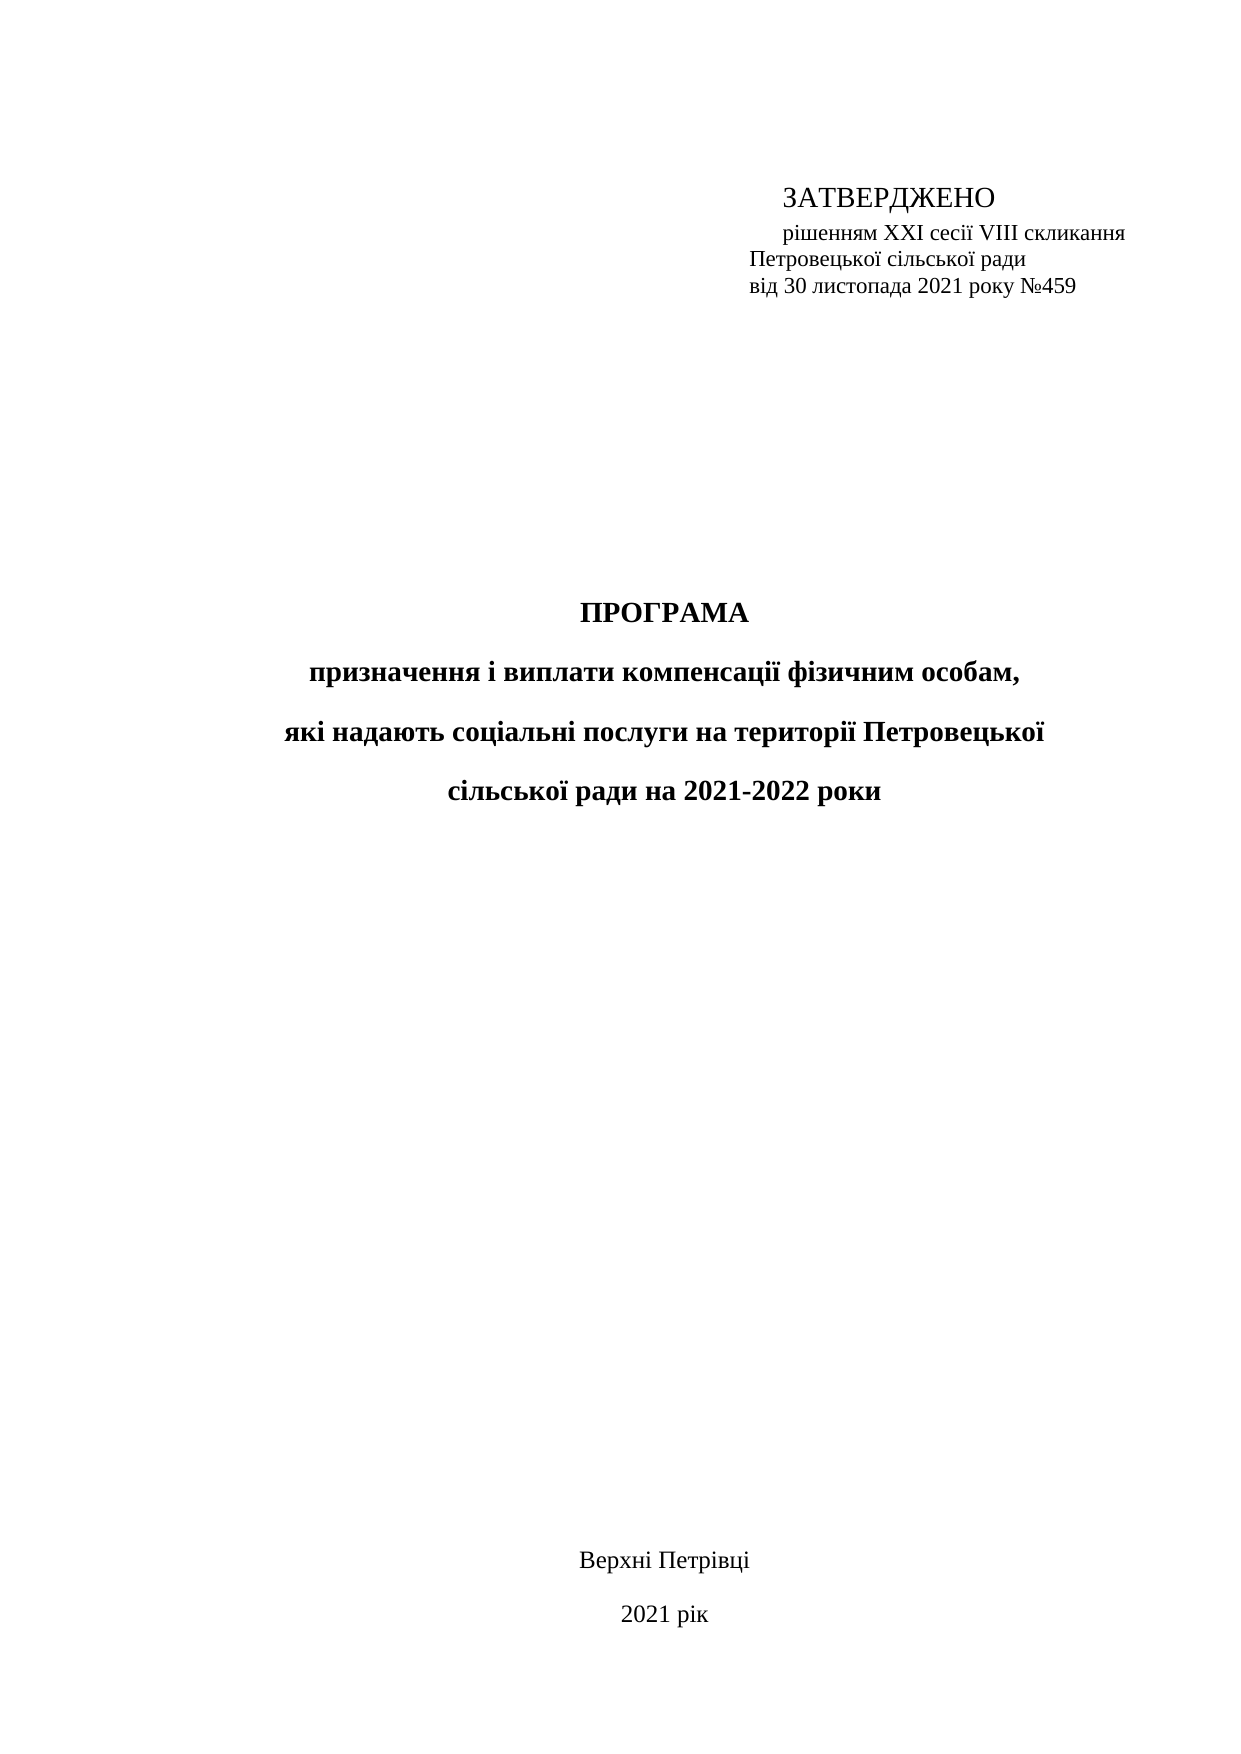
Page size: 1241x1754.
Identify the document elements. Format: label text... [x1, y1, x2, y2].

text які надають соціальні послуги на території Петровецької [177, 714, 1152, 747]
text ЗАТВЕРДЖЕНО [177, 181, 1152, 214]
text Петровецької сільської ради [177, 245, 1152, 272]
text від 30 листопада 2021 року №459 [177, 272, 1152, 298]
text 2021 рік [177, 1599, 1152, 1628]
text ПРОГРАМА [177, 595, 1152, 628]
text призначення і виплати компенсації фізичним особам, [177, 654, 1152, 688]
text рішенням ХХІ сесії VIIІ скликання [177, 219, 1152, 245]
text Верхні Петрівці [177, 1545, 1152, 1574]
text сільської ради на 2021-2022 роки [177, 773, 1152, 807]
